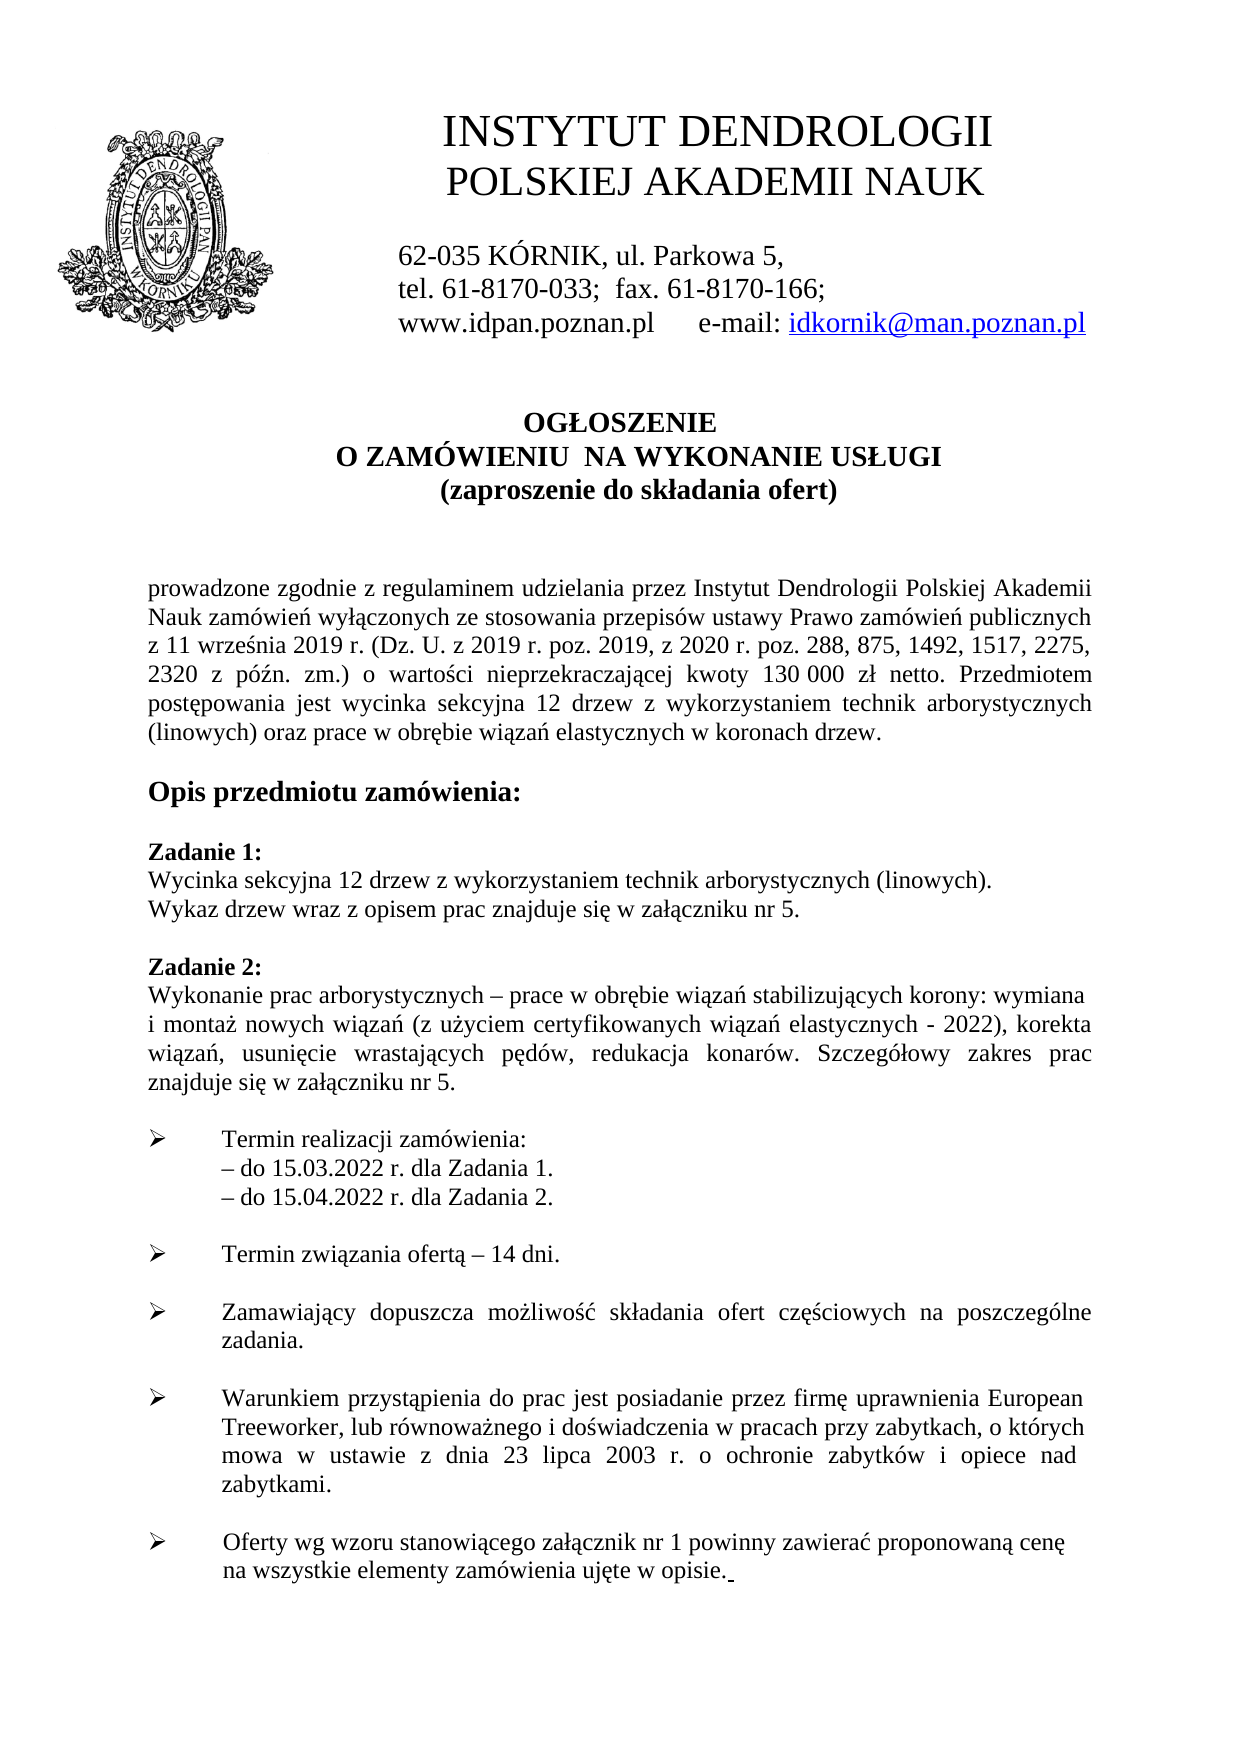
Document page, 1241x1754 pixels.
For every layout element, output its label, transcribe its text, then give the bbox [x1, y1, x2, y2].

text 62-035 KÓRNIK, ul. Parkowa 5, [289, 238, 1093, 271]
text O ZAMÓWIENIU NA WYKONANIE USŁUGI [185, 439, 1093, 472]
list Termin realizacji zamówienia: [148, 1124, 1093, 1153]
text – do 15.04.2022 r. dla Zadania 2. [148, 1182, 1093, 1210]
text (zaproszenie do składania ofert) [185, 472, 1093, 506]
text Zadanie 1: [148, 837, 1093, 865]
list Warunkiem przystąpienia do prac jest posiadanie przez firmę uprawnienia European Treeworker, lub równoważnego i doświadczenia w pracach przy zabytkach, o których mowa w ustawie z dnia 23 lipca 2003 r. o ochronie zabytków i opiece nad zabytkami. [148, 1383, 1093, 1498]
text Opis przedmiotu zamówienia: [148, 774, 1093, 808]
text INSTYTUT DENDROLOGII [443, 103, 1093, 156]
text prowadzone zgodnie z regulaminem udzielania przez Instytut Dendrologii Polskiej Akademii Nauk zamówień wyłączonych ze stosowania przepisów ustawy Prawo zamówień publicznych z 11 września 2019 r. (Dz. U. z 2019 r. poz. 2019, z 2020 r. poz. 288, 875, 1492, 1517, 2275, 2320 z późn. zm.) o wartości nieprzekraczającej kwoty 130 000 zł netto. Przedmiotem postępowania jest wycinka sekcyjna 12 drzew z wykorzystaniem technik arborystycznych (linowych) oraz prace w obrębie wiązań elastycznych w koronach drzew. [148, 573, 1093, 746]
list Zamawiający dopuszcza możliwość składania ofert częściowych na poszczególne zadania. [148, 1297, 1093, 1354]
text Wycinka sekcyjna 12 drzew z wykorzystaniem technik arborystycznych (linowych). [148, 865, 1093, 894]
text Wykaz drzew wraz z opisem prac znajduje się w załączniku nr 5. [148, 894, 1093, 923]
picture [42, 103, 289, 349]
text tel. 61-8170-033; fax. 61-8170-166; [289, 271, 1093, 305]
text Zadanie 2: [148, 952, 1093, 980]
text www.idpan.poznan.pl e-mail: idkornik@man.poznan.pl [289, 305, 1093, 338]
text POLSKIEJ AKADEMII NAUK [289, 156, 1093, 204]
text Wykonanie prac arborystycznych – prace w obrębie wiązań stabilizujących korony: wymiana i montaż nowych wiązań (z użyciem certyfikowanych wiązań elastycznych - 2022), korekta wiązań, usunięcie wrastających pędów, redukacja konarów. Szczegółowy zakres prac znajduje się w załączniku nr 5. [148, 980, 1093, 1095]
list – do 15.03.2022 r. dla Zadania 1. [221, 1153, 1093, 1182]
text OGŁOSZENIE [148, 405, 1093, 439]
list Oferty wg wzoru stanowiącego załącznik nr 1 powinny zawierać proponowaną cenę na wszystkie elementy zamówienia ujęte w opisie. [148, 1527, 1093, 1584]
list Termin związania ofertą – 14 dni. [148, 1239, 1093, 1268]
